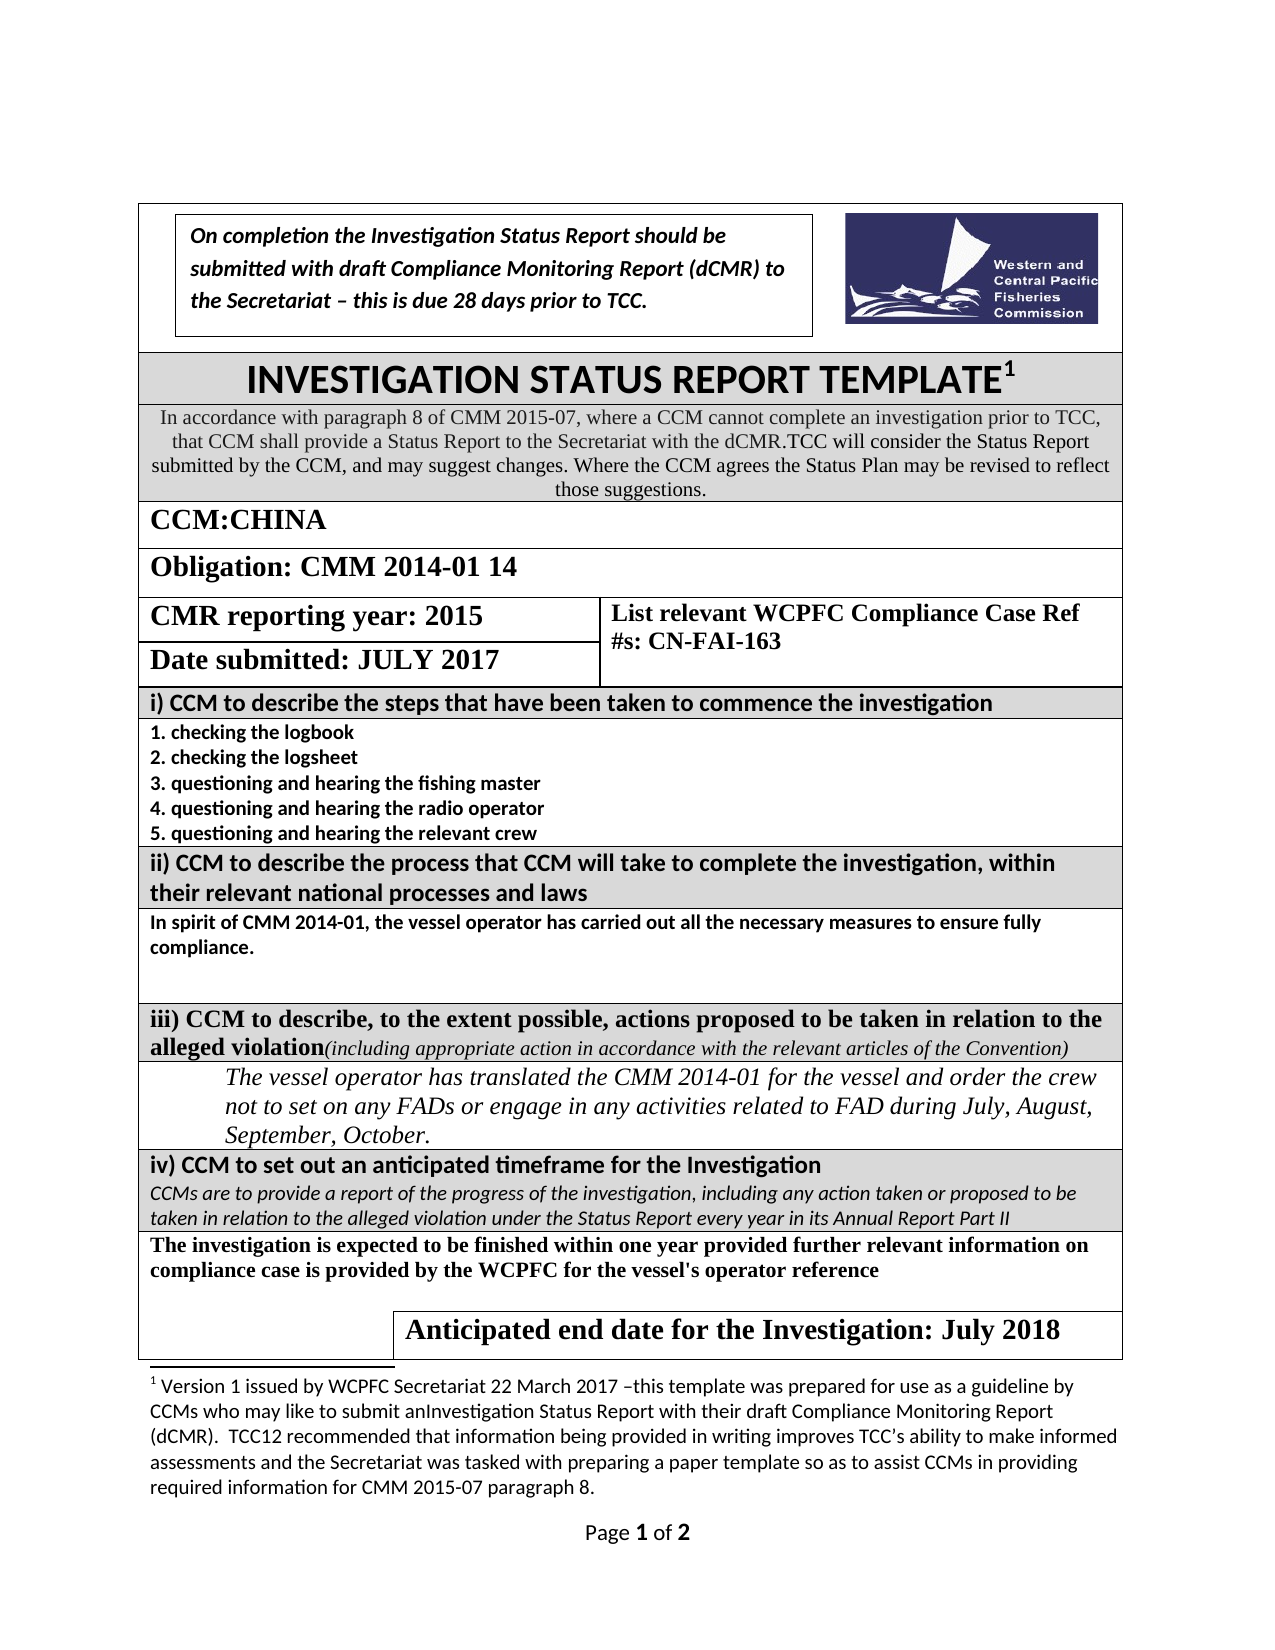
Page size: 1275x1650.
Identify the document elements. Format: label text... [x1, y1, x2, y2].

table_cell ii) CCM to describe the process that CCM will take to complete the investigation, within their relevant national processes and laws [139, 847, 1122, 908]
table_cell In spirit of CMM 2014-01, the vessel operator has carried out all the necessary measures to ensure fully compliance. [139, 909, 1122, 1003]
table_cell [394, 1312, 1122, 1359]
table_cell CMR reporting year: 2015 [139, 598, 599, 641]
table_cell Date submitted: JULY 2017 [139, 643, 599, 686]
table_cell Obligation: CMM 2014-01 14 [139, 549, 1122, 597]
table_cell [139, 1311, 393, 1359]
table_cell The investigation is expected to be finished within one year provided further relevant information on compliance case is provided by the WCPFC for the vessel's operator reference [139, 1232, 1122, 1311]
table_cell In accordance with paragraph 8 of CMM 2015-07, where a CCM cannot complete an investigation prior to TCC, that CCM shall provide a Status Report to the Secretariat with the dCMR.TCC will consider the Status Report submitted by the CCM, and may suggest changes. Where the CCM agrees the Status Plan may be revised to reflect those suggestions. [139, 405, 1122, 501]
table_cell CCM:CHINA [139, 502, 1122, 548]
table_cell The vessel operator has translated the CMM 2014-01 for the vessel and order the crew not to set on any FADs or engage in any activities related to FAD during July, August, September, October. [139, 1062, 1122, 1148]
table_cell INVESTIGATION STATUS REPORT TEMPLATE [139, 353, 1122, 404]
table_cell 1. checking the logbook 2. checking the logsheet 3. questioning and hearing the fishing master 4. questioning and hearing the radio operator 5. questioning and hearing the relevant crew [139, 719, 1122, 846]
table_cell List relevant WCPFC Compliance Case Ref #s: CN-FAI-163 [601, 598, 1122, 686]
table_cell i) CCM to describe the steps that have been taken to commence the investigation [139, 688, 1122, 718]
table_cell iii) CCM to describe, to the extent possible, actions proposed to be taken in relation to the alleged violation(including appropriate action in accordance with the relevant articles of the Convention) [139, 1004, 1122, 1061]
table_header [139, 204, 1122, 352]
picture [845, 213, 1099, 324]
table_cell iv) CCM to set out an anticipated timeframe for the Investigation CCMs are to provide a report of the progress of the investigation, including any action taken or proposed to be taken in relation to the alleged violation under the Status Report every year in its Annual Report Part II [139, 1150, 1122, 1231]
